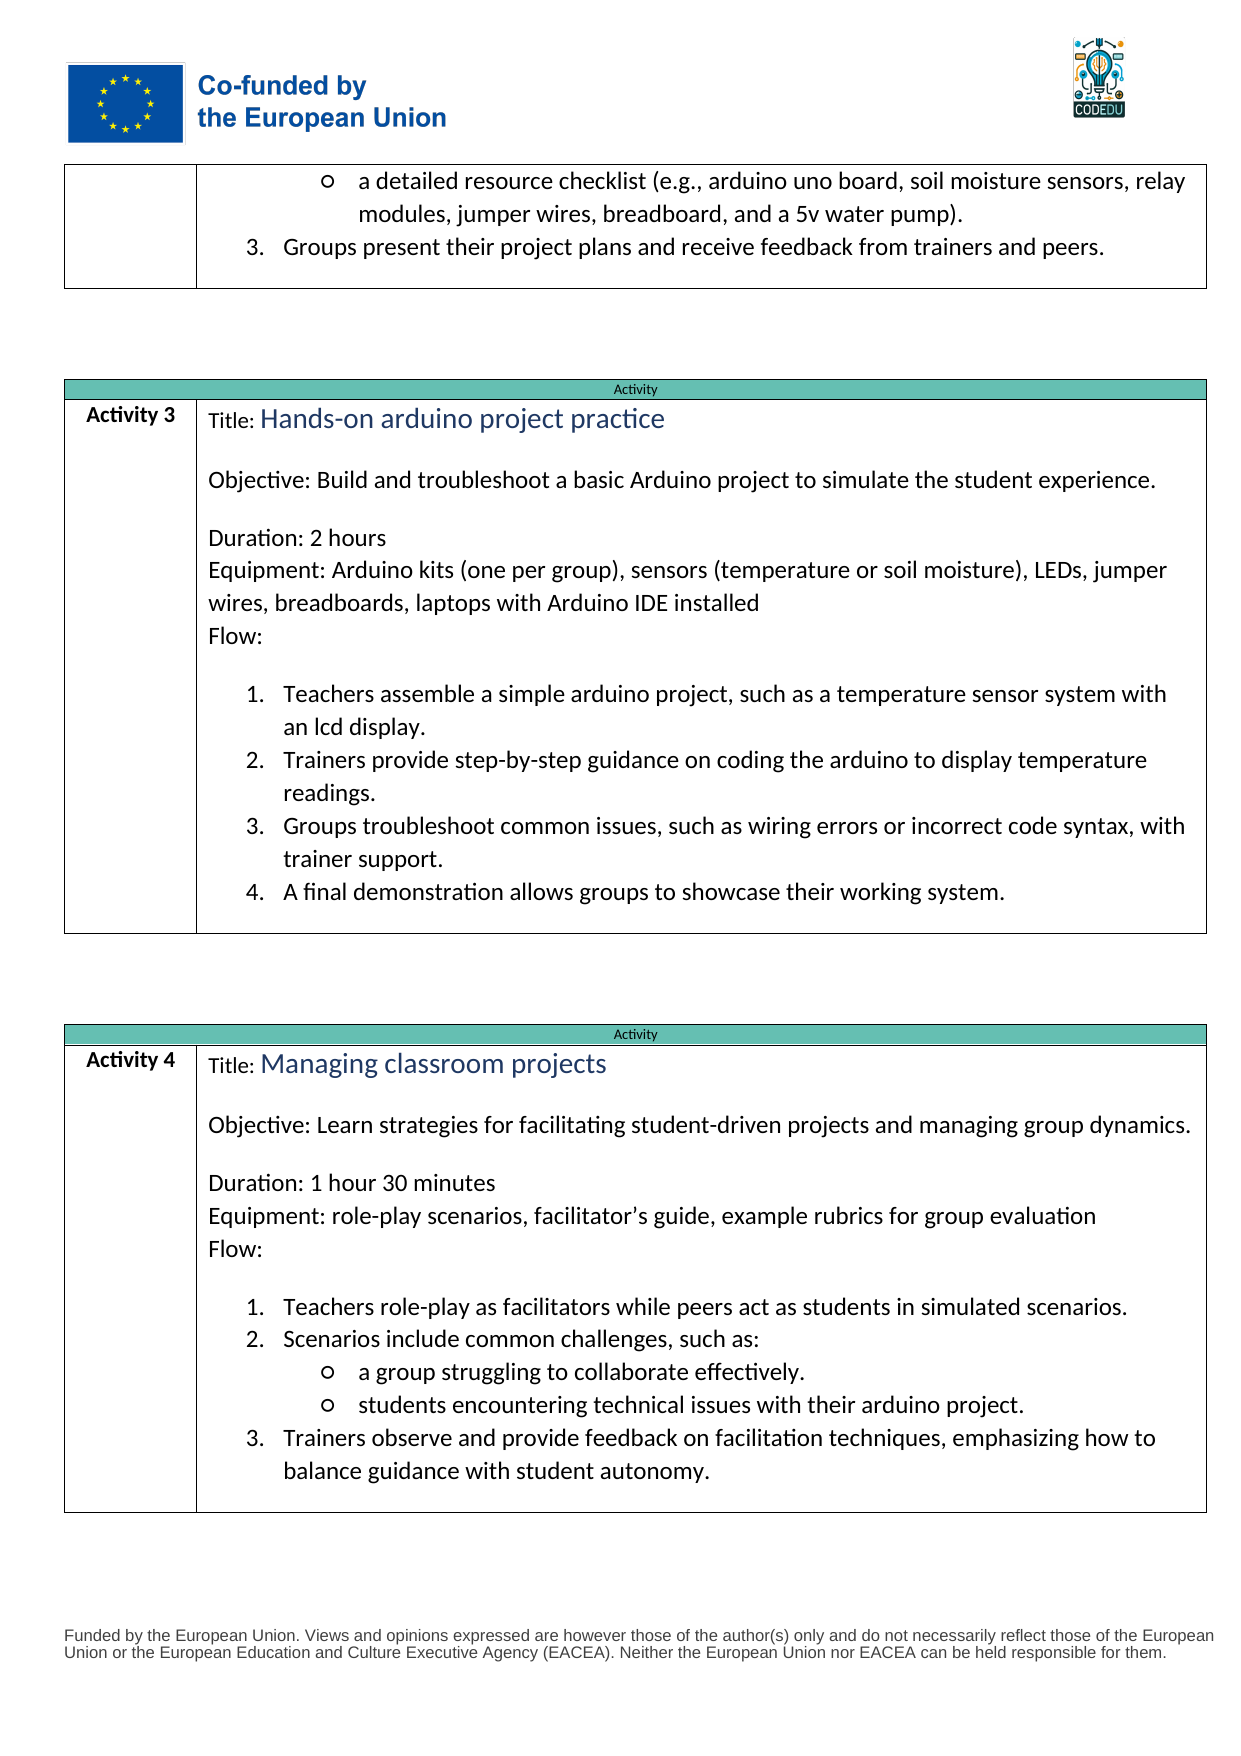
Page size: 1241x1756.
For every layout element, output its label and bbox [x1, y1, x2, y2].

picture [1028, 9, 1170, 164]
picture [63, 61, 475, 148]
